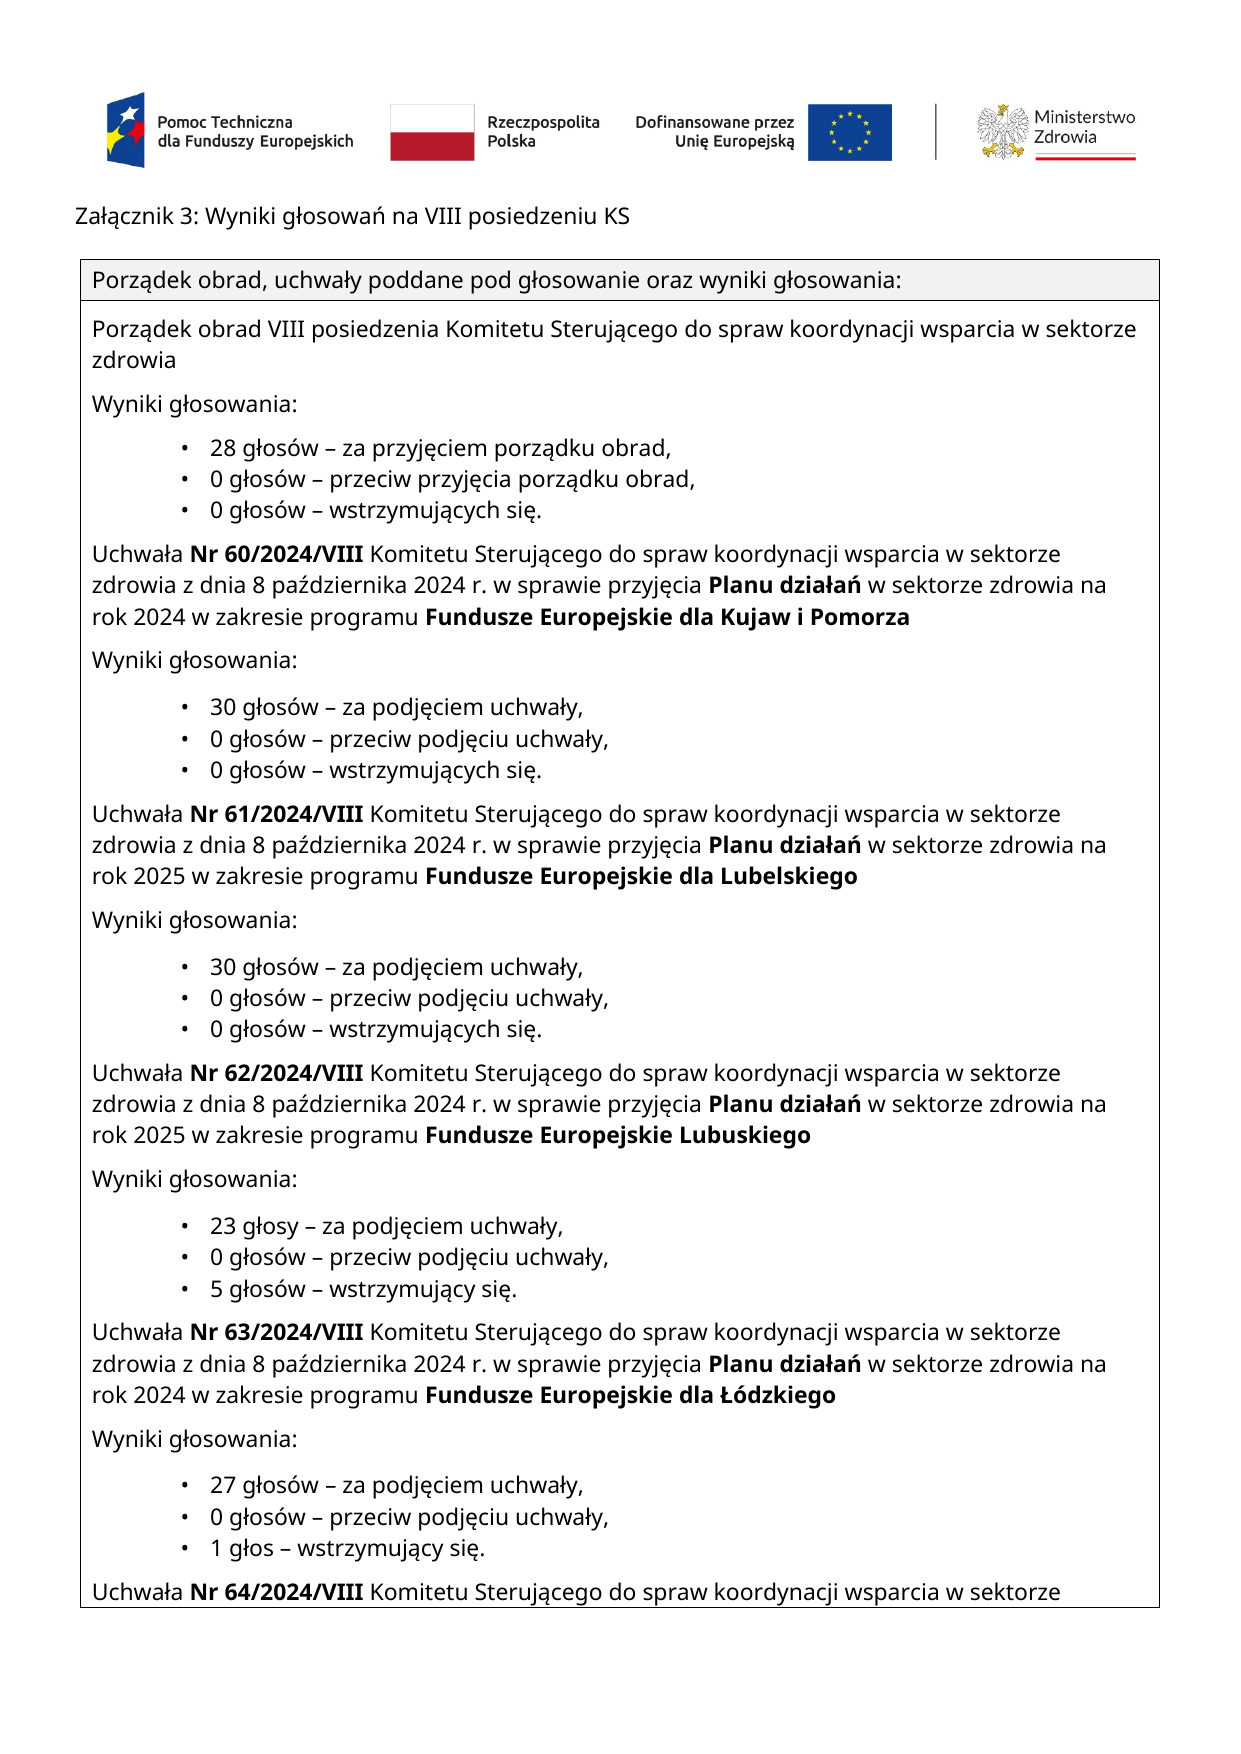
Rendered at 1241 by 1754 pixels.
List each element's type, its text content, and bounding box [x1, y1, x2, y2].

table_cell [81, 301, 1159, 1607]
picture [75, 73, 1166, 186]
text Załącznik 3: Wyniki głosowań na VIII posiedzeniu KS [75, 200, 1109, 231]
table_header Porządek obrad, uchwały poddane pod głosowanie oraz wyniki głosowania: [81, 260, 1159, 300]
